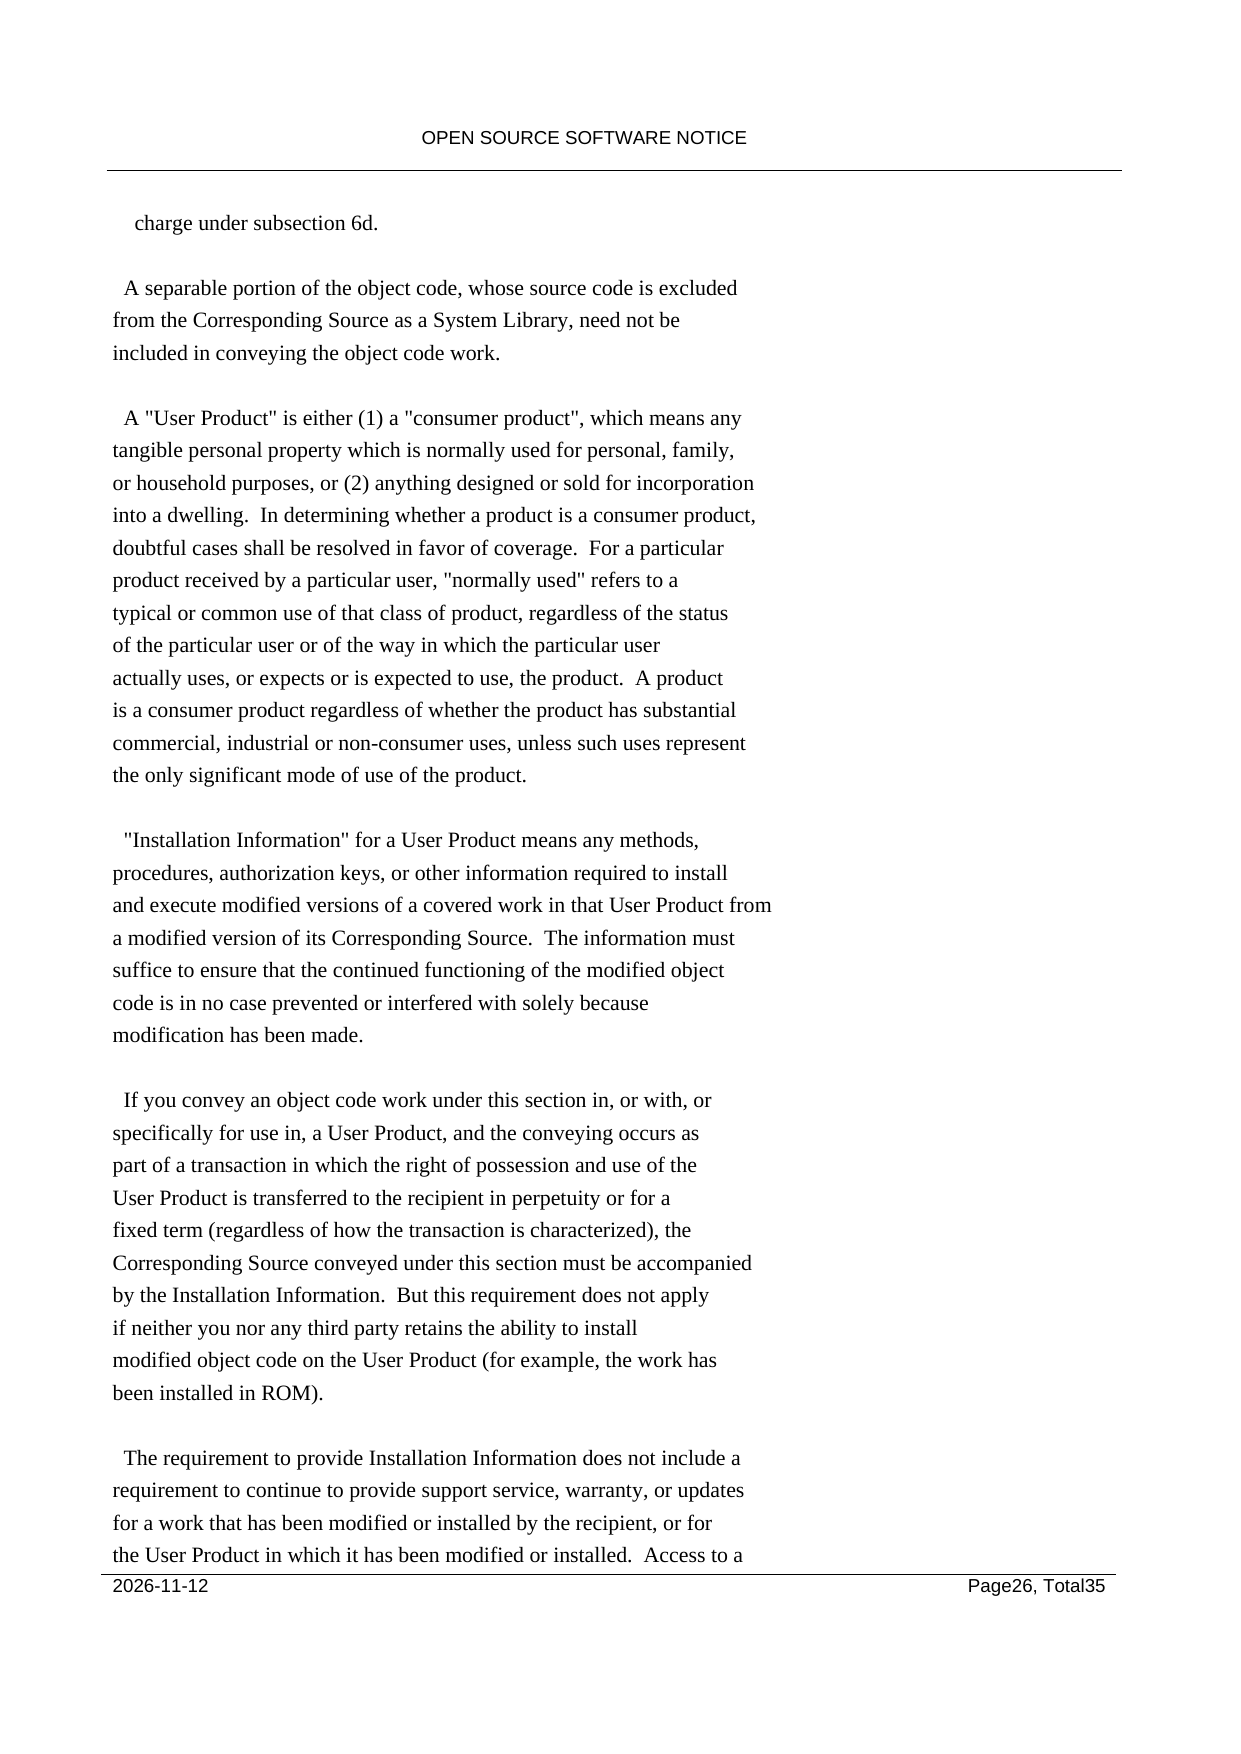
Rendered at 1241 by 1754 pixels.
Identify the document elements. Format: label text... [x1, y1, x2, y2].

text Corresponding Source conveyed under this section must be accompanied [112, 1246, 1128, 1279]
text part of a transaction in which the right of possession and use of the [112, 1149, 1128, 1181]
text suffice to ensure that the continued functioning of the modified object [112, 954, 1128, 986]
text typical or common use of that class of product, regardless of the status [112, 596, 1128, 629]
text included in conveying the object code work. [112, 336, 1128, 369]
text into a dwelling. In determining whether a product is a consumer product, [112, 499, 1128, 531]
text product received by a particular user, "normally used" refers to a [112, 564, 1128, 596]
text if neither you nor any third party retains the ability to install [112, 1311, 1128, 1344]
text modification has been made. [112, 1019, 1128, 1051]
text modified object code on the User Product (for example, the work has [112, 1344, 1128, 1376]
text of the particular user or of the way in which the particular user [112, 629, 1128, 661]
text doubtful cases shall be resolved in favor of coverage. For a particular [112, 531, 1128, 564]
text is a consumer product regardless of whether the product has substantial [112, 694, 1128, 726]
text A "User Product" is either (1) a "consumer product", which means any [112, 401, 1128, 434]
text the only significant mode of use of the product. [112, 759, 1128, 791]
text If you convey an object code work under this section in, or with, or [112, 1084, 1128, 1116]
text "Installation Information" for a User Product means any methods, [112, 824, 1128, 856]
text by the Installation Information. But this requirement does not apply [112, 1279, 1128, 1311]
text commercial, industrial or non-consumer uses, unless such uses represent [112, 726, 1128, 759]
text actually uses, or expects or is expected to use, the product. A product [112, 661, 1128, 694]
text or household purposes, or (2) anything designed or sold for incorporation [112, 466, 1128, 499]
text charge under subsection 6d. [112, 206, 1128, 239]
text procedures, authorization keys, or other information required to install [112, 856, 1128, 889]
text for a work that has been modified or installed by the recipient, or for [112, 1506, 1128, 1539]
text tangible personal property which is normally used for personal, family, [112, 434, 1128, 466]
text and execute modified versions of a covered work in that User Product from [112, 889, 1128, 921]
text the User Product in which it has been modified or installed. Access to a [112, 1539, 1128, 1571]
text The requirement to provide Installation Information does not include a [112, 1441, 1128, 1474]
text User Product is transferred to the recipient in perpetuity or for a [112, 1181, 1128, 1214]
text fixed term (regardless of how the transaction is characterized), the [112, 1214, 1128, 1246]
text A separable portion of the object code, whose source code is excluded [112, 271, 1128, 304]
text specifically for use in, a User Product, and the conveying occurs as [112, 1116, 1128, 1149]
text been installed in ROM). [112, 1376, 1128, 1409]
text a modified version of its Corresponding Source. The information must [112, 921, 1128, 954]
text code is in no case prevented or interfered with solely because [112, 986, 1128, 1019]
text requirement to continue to provide support service, warranty, or updates [112, 1474, 1128, 1506]
text from the Corresponding Source as a System Library, need not be [112, 304, 1128, 336]
